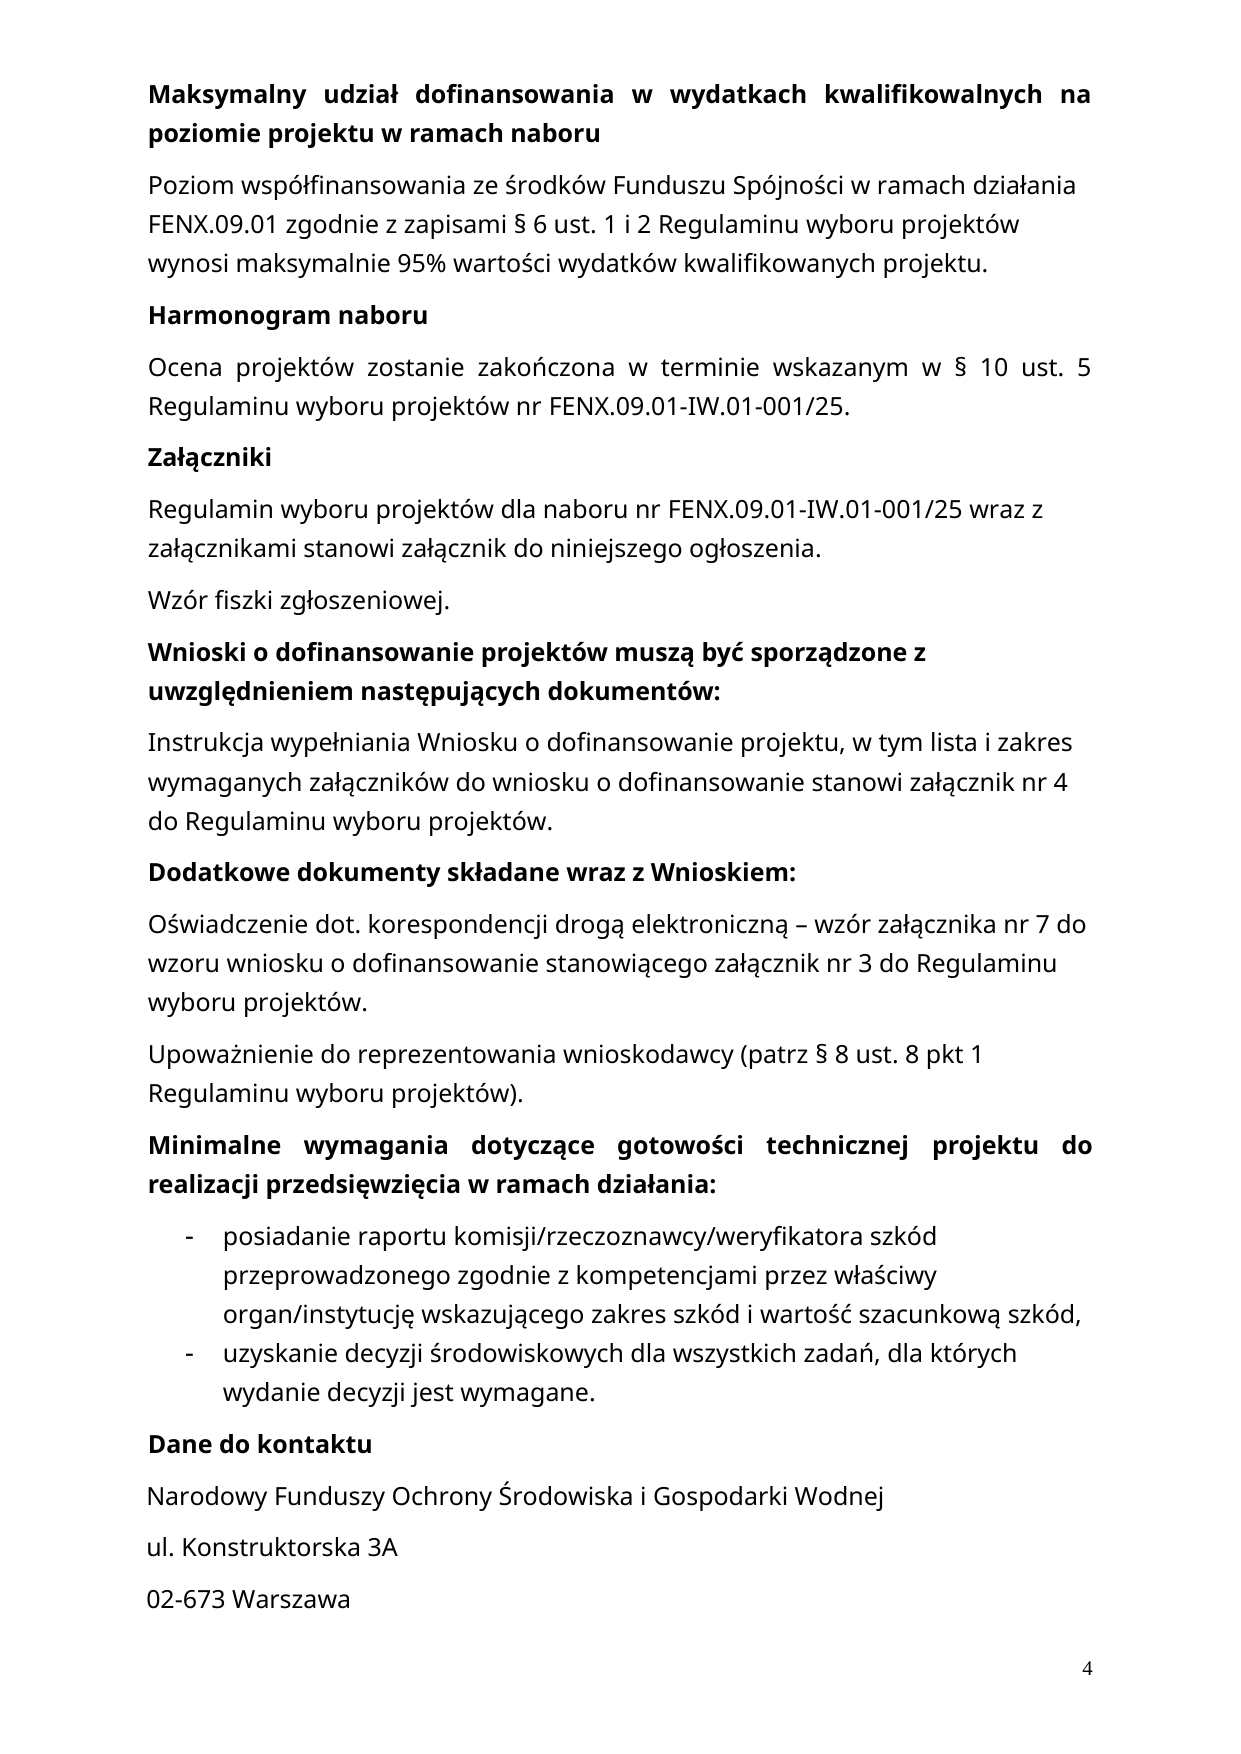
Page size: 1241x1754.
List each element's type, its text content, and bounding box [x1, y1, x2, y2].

text Maksymalny udział dofinansowania w wydatkach kwalifikowalnych na poziomie projektu w ramach naboru [148, 77, 1092, 150]
text Minimalne wymagania dotyczące gotowości technicznej projektu do realizacji przedsięwzięcia w ramach działania: [148, 1128, 1092, 1201]
text Oświadczenie dot. korespondencji drogą elektroniczną – wzór załącznika nr 7 do wzoru wniosku o dofinansowanie stanowiącego załącznik nr 3 do Regulaminu wyboru projektów. [148, 907, 1092, 1019]
list uzyskanie decyzji środowiskowych dla wszystkich zadań, dla których wydanie decyzji jest wymagane. [185, 1336, 1092, 1409]
text Upoważnienie do reprezentowania wnioskodawcy (patrz § 8 ust. 8 pkt 1 Regulaminu wyboru projektów). [148, 1037, 1092, 1110]
subtitle Wnioski o dofinansowanie projektów muszą być sporządzone z uwzględnieniem następujących dokumentów: [148, 634, 1092, 707]
subtitle Harmonogram naboru [148, 298, 1092, 332]
text ul. Konstruktorska 3A [146, 1530, 1074, 1564]
text Ocena projektów zostanie zakończona w terminie wskazanym w § 10 ust. 5 Regulaminu wyboru projektów nr FENX.09.01-IW.01-001/25. [148, 349, 1092, 422]
subtitle Dodatkowe dokumenty składane wraz z Wnioskiem: [148, 855, 1092, 889]
text Wzór fiszki zgłoszeniowej. [148, 583, 1092, 617]
text Poziom współfinansowania ze środków Funduszu Spójności w ramach działania FENX.09.01 zgodnie z zapisami § 6 ust. 1 i 2 Regulaminu wyboru projektów wynosi maksymalnie 95% wartości wydatków kwalifikowanych projektu. [148, 168, 1092, 280]
subtitle Załączniki [148, 440, 1092, 474]
text Instrukcja wypełniania Wniosku o dofinansowanie projektu, w tym lista i zakres wymaganych załączników do wniosku o dofinansowanie stanowi załącznik nr 4 do Regulaminu wyboru projektów. [148, 725, 1092, 837]
text Regulamin wyboru projektów dla naboru nr FENX.09.01-IW.01-001/25 wraz z załącznikami stanowi załącznik do niniejszego ogłoszenia. [148, 492, 1092, 565]
text 02-673 Warszawa [146, 1582, 1074, 1616]
text Narodowy Funduszy Ochrony Środowiska i Gospodarki Wodnej [146, 1478, 1074, 1512]
subtitle Dane do kontaktu [148, 1427, 1092, 1461]
list posiadanie raportu komisji/rzeczoznawcy/weryfikatora szkód przeprowadzonego zgodnie z kompetencjami przez właściwy organ/instytucję wskazującego zakres szkód i wartość szacunkową szkód, [185, 1218, 1092, 1331]
